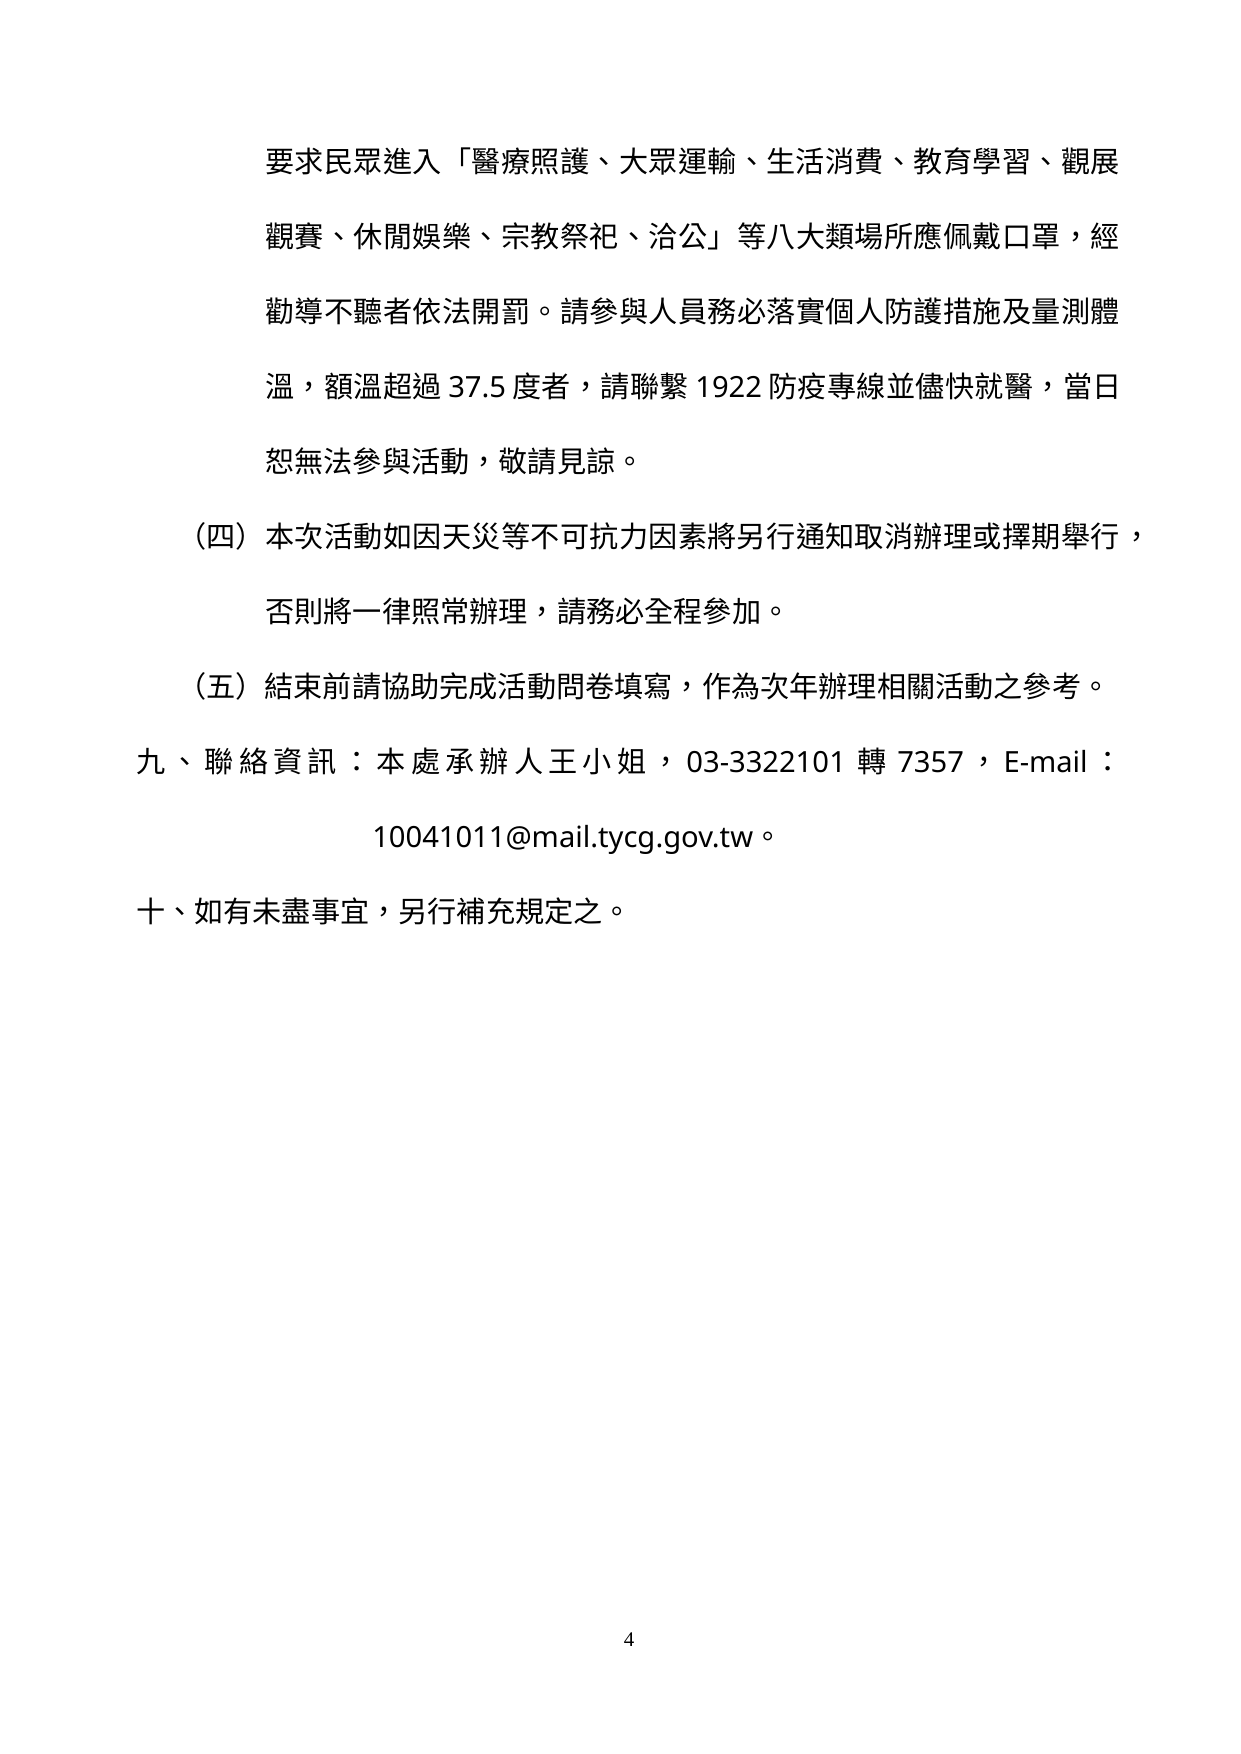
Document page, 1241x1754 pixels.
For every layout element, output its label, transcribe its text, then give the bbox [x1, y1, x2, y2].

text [177, 122, 1122, 497]
text （四）本次活動如因天災等不可抗力因素將另行通知取消辦理或擇期舉行，否則將一律照常辦理，請務必全程參加。 [177, 497, 1122, 647]
text 十、如有未盡事宜，另行補充規定之。 [136, 872, 1122, 947]
text （五）結束前請協助完成活動問卷填寫，作為次年辦理相關活動之參考。 [177, 647, 1122, 722]
text 九、聯絡資訊：本處承辦人王小姐，03-3322101轉7357，E-mail：10041011@mail.tycg.gov.tw。 [136, 722, 1122, 872]
